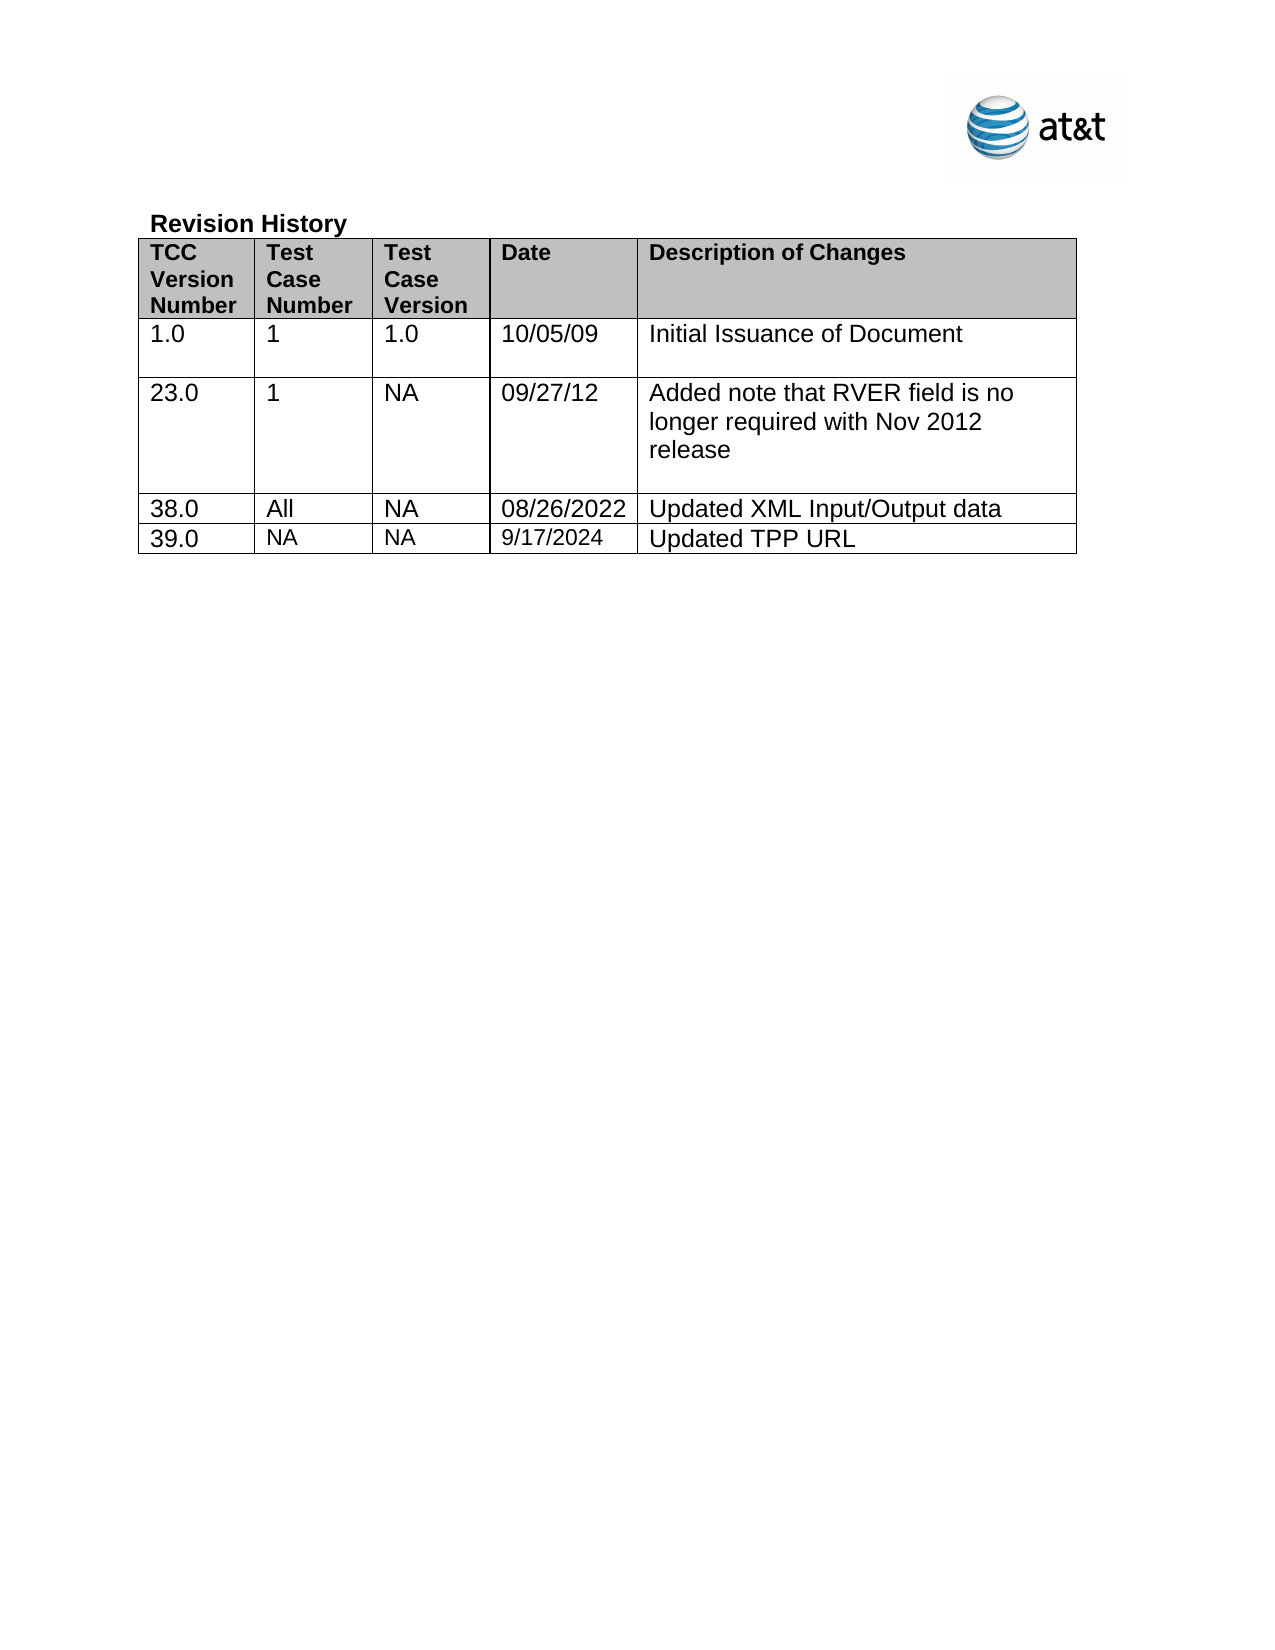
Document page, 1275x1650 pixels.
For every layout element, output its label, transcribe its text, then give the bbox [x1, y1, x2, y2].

table_cell Initial Issuance of Document [638, 319, 1076, 377]
table_cell 1 [255, 319, 372, 377]
table_header TCC Version Number [139, 239, 254, 318]
table_cell NA [373, 378, 489, 493]
table_cell 08/26/2022 [491, 494, 637, 523]
table_cell 1 [255, 378, 372, 493]
table_cell NA [373, 524, 489, 552]
table_cell 1.0 [373, 319, 489, 377]
table_cell 39.0 [139, 524, 254, 552]
table_cell 09/27/12 [491, 378, 637, 493]
table_cell All [255, 494, 372, 523]
table_cell NA [255, 524, 372, 552]
subtitle Revision History [150, 209, 1125, 238]
table_cell 38.0 [139, 494, 254, 523]
picture [946, 74, 1126, 181]
table_header Description of Changes [638, 239, 1076, 318]
table_cell 9/17/2024 [491, 524, 637, 552]
table_cell 1.0 [139, 319, 254, 377]
table_header Date [491, 239, 637, 318]
table_cell NA [373, 494, 489, 523]
table_header Test Case Version [373, 239, 489, 318]
table_cell 23.0 [139, 378, 254, 493]
table_cell Updated TPP URL [638, 524, 1076, 552]
table_cell Updated XML Input/Output data [638, 494, 1076, 523]
table_header Test Case Number [255, 239, 372, 318]
table_cell Added note that RVER field is no longer required with Nov 2012 release [638, 378, 1076, 493]
table_cell 10/05/09 [491, 319, 637, 377]
